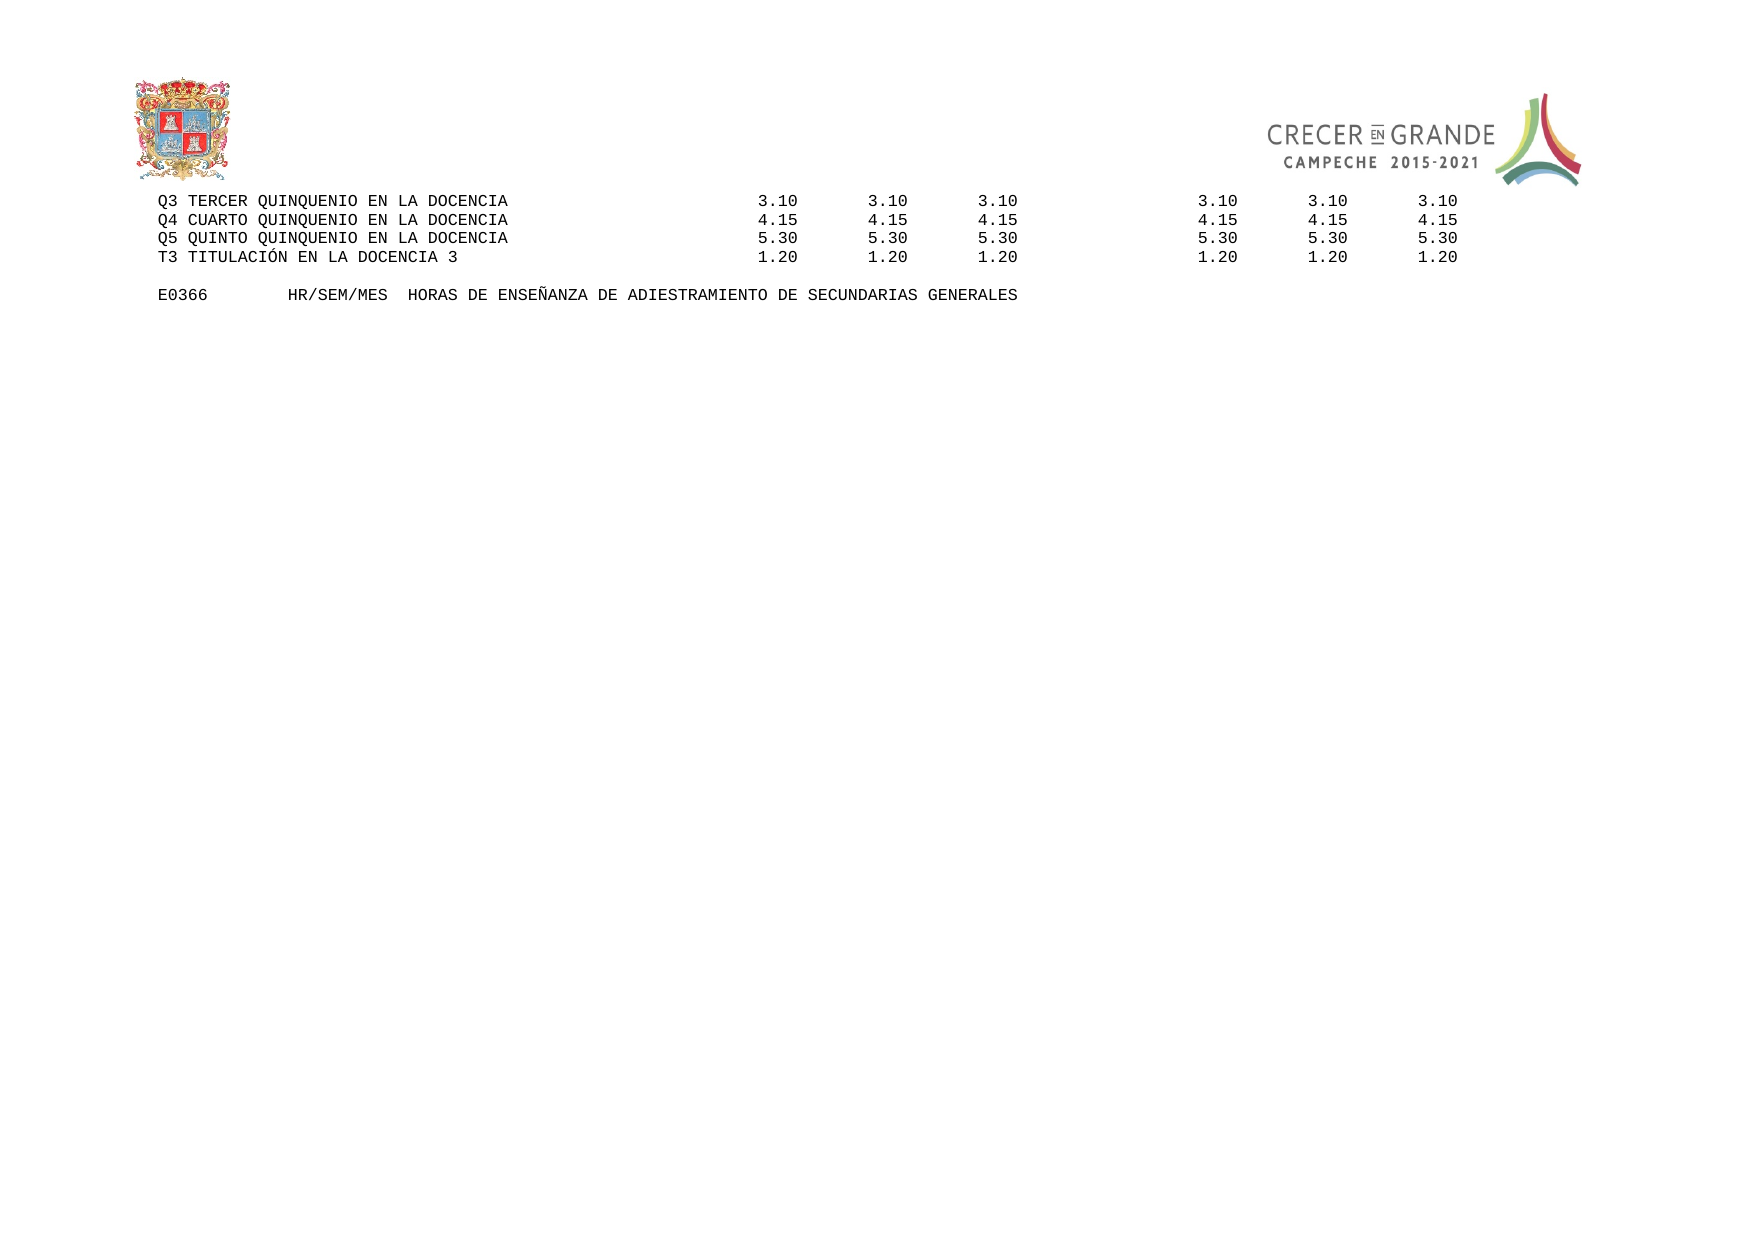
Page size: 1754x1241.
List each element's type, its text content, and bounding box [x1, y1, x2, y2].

text Q5 QUINTO QUINQUENIO EN LA DOCENCIA 5.30 5.30 5.30 5.30 5.30 5.30 [148, 230, 1606, 249]
text T3 TITULACIÓN EN LA DOCENCIA 3 1.20 1.20 1.20 1.20 1.20 1.20 [148, 249, 1606, 268]
text E0366 HR/SEM/MES HORAS DE ENSEÑANZA DE ADIESTRAMIENTO DE SECUNDARIAS GENERALES [148, 287, 1606, 306]
picture [1262, 87, 1586, 190]
text Q3 TERCER QUINQUENIO EN LA DOCENCIA 3.10 3.10 3.10 3.10 3.10 3.10 [148, 192, 1606, 211]
picture [133, 77, 231, 181]
text Q4 CUARTO QUINQUENIO EN LA DOCENCIA 4.15 4.15 4.15 4.15 4.15 4.15 [148, 211, 1606, 230]
